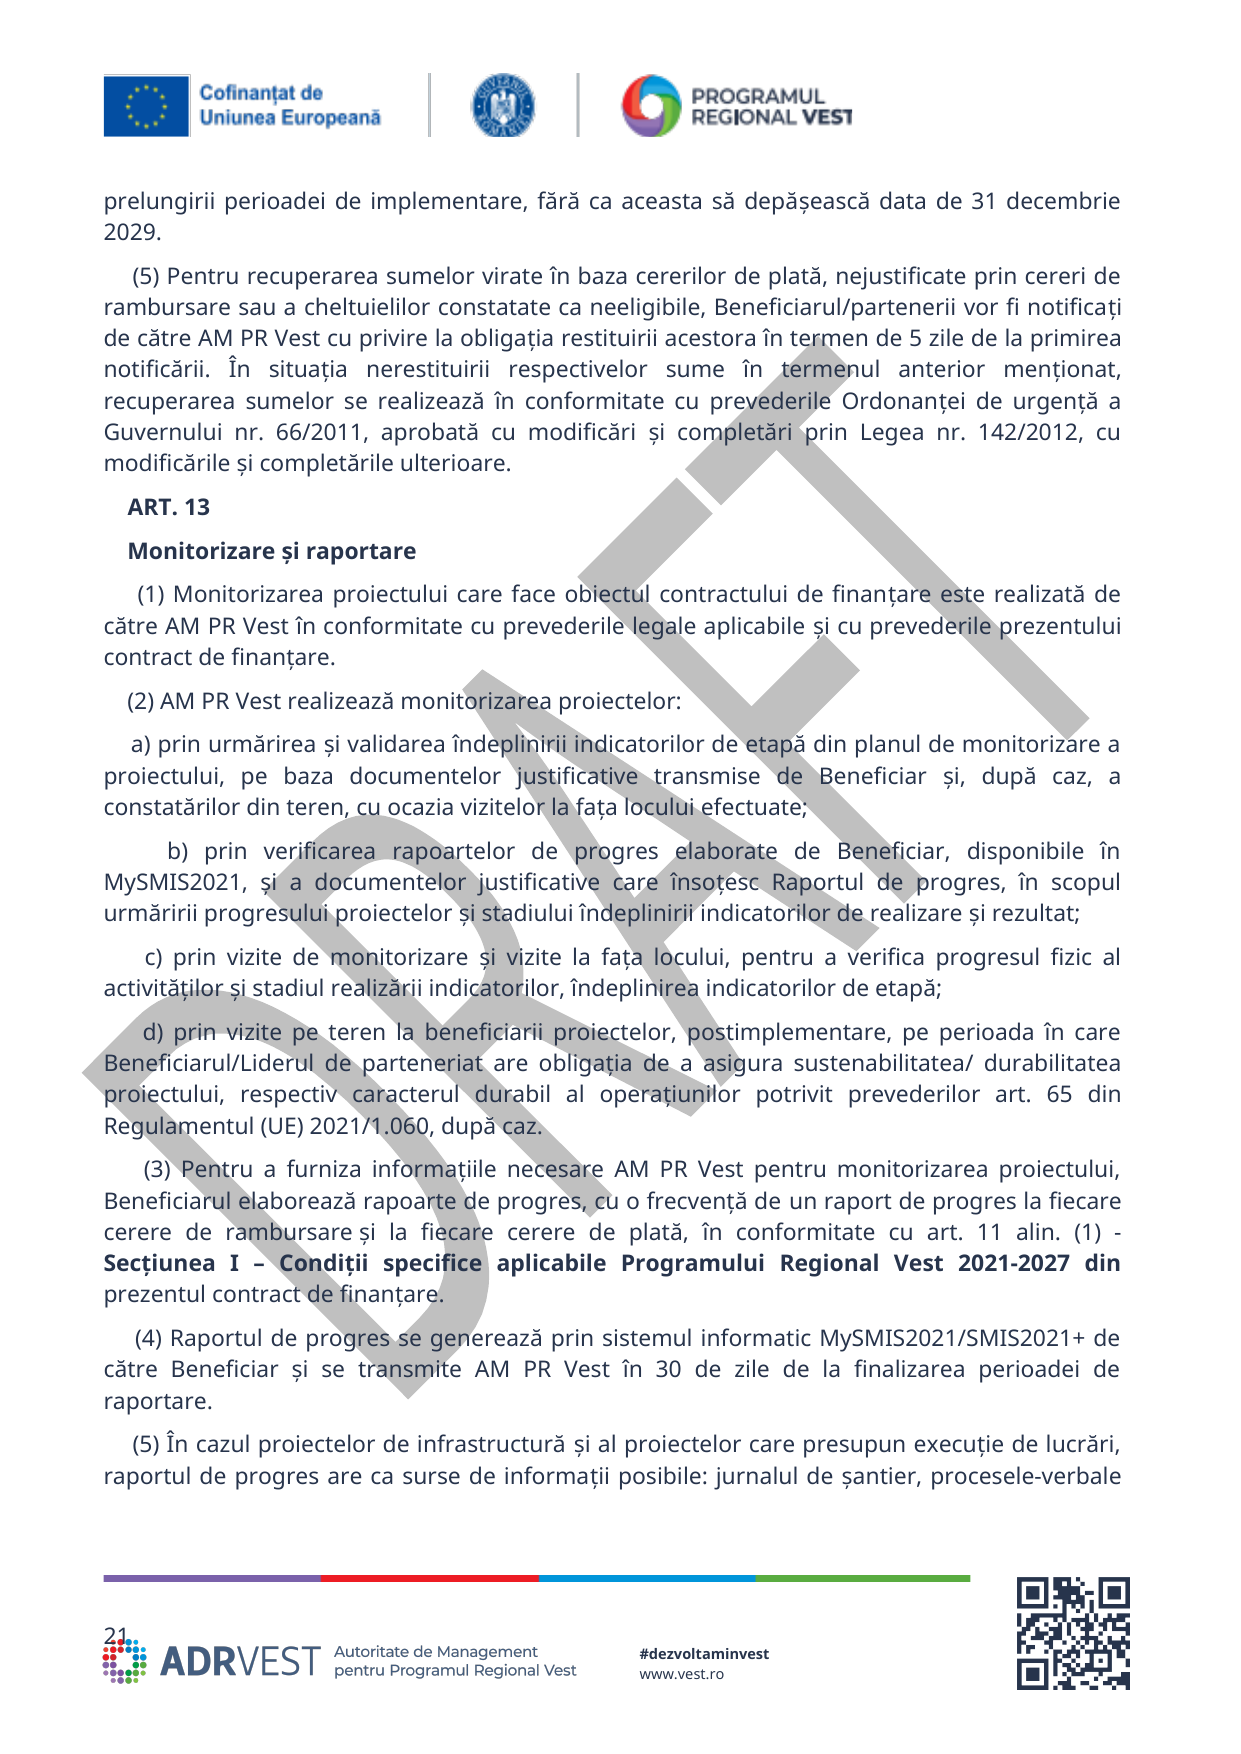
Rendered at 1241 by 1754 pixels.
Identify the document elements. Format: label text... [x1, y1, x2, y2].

picture [1008, 1568, 1139, 1699]
text Monitorizare şi raportare [103, 534, 1122, 566]
text (5) Pentru recuperarea sumelor virate în baza cererilor de plată, nejustificate prin cereri de rambursare sau a cheltuielilor constatate ca neeligibile, Beneficiarul/partenerii vor fi notificaţi de către AM PR Vest cu privire la obligaţia restituirii acestora în termen de 5 zile de la primirea notificării. În situaţia nerestituirii respectivelor sume în termenul anterior menţionat, recuperarea sumelor se realizează în conformitate cu prevederile Ordonanţei de urgenţă a Guvernului nr. 66/2011, aprobată cu modificări şi completări prin Legea nr. 142/2012, cu modificările şi completările ulterioare. [103, 259, 1122, 478]
text a) prin urmărirea şi validarea îndeplinirii indicatorilor de etapă din planul de monitorizare a proiectului, pe baza documentelor justificative transmise de Beneficiar şi, după caz, a constatărilor din teren, cu ocazia vizitelor la faţa locului efectuate; [103, 728, 1122, 822]
text d) prin vizite pe teren la beneficiarii proiectelor, postimplementare, pe perioada în care Beneficiarul/Liderul de parteneriat are obligaţia de a asigura sustenabilitatea/ durabilitatea proiectului, respectiv caracterul durabil al operaţiunilor potrivit prevederilor art. 65 din Regulamentul (UE) 2021/1.060, după caz. [103, 1016, 1122, 1141]
text c) prin vizite de monitorizare şi vizite la faţa locului, pentru a verifica progresul fizic al activităţilor şi stadiul realizării indicatorilor, îndeplinirea indicatorilor de etapă; [103, 941, 1122, 1003]
text (1) Monitorizarea proiectului care face obiectul contractului de finanţare este realizată de către AM PR Vest în conformitate cu prevederile legale aplicabile şi cu prevederile prezentului contract de finanţare. [103, 578, 1122, 672]
text ART. 13 [103, 491, 1122, 522]
text (3) Pentru a furniza informaţiile necesare AM PR Vest pentru monitorizarea proiectului, Beneficiarul elaborează rapoarte de progres, cu o frecvență de un raport de progres la fiecare cerere de rambursare și la fiecare cerere de plată, în conformitate cu art. 11 alin. (1) - Secțiunea I – Condiții specifice aplicabile Programului Regional Vest 2021-2027 din prezentul contract de finanţare. [103, 1153, 1122, 1309]
text (2) AM PR Vest realizează monitorizarea proiectelor: [103, 684, 1122, 716]
text b) prin verificarea rapoartelor de progres elaborate de Beneficiar, disponibile în MySMIS2021, şi a documentelor justificative care însoţesc Raportul de progres, în scopul urmăririi progresului proiectelor şi stadiului îndeplinirii indicatorilor de realizare şi rezultat; [103, 834, 1122, 928]
picture [93, 1636, 582, 1687]
text (4) Raportul de progres se generează prin sistemul informatic MySMIS2021/SMIS2021+ de către Beneficiar şi se transmite AM PR Vest în 30 de zile de la finalizarea perioadei de raportare. [103, 1322, 1122, 1416]
